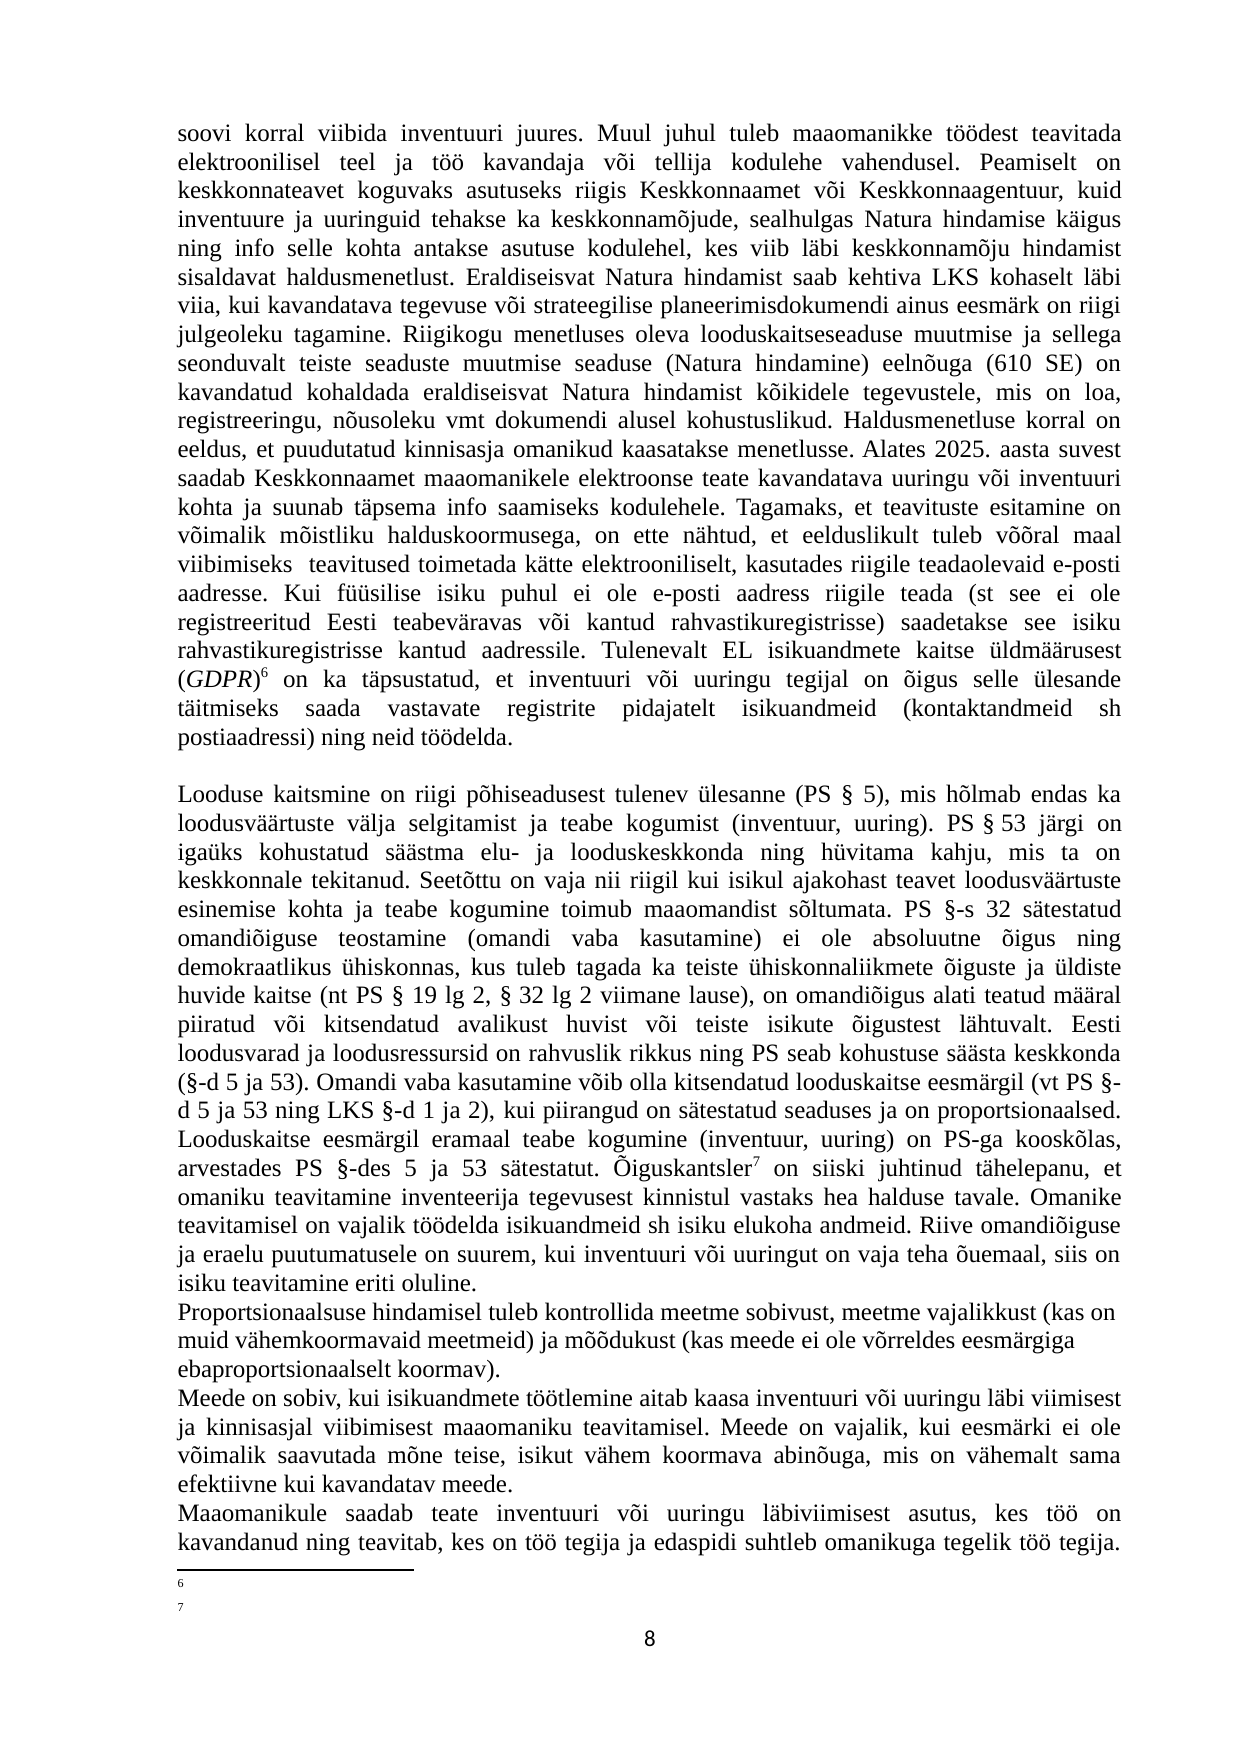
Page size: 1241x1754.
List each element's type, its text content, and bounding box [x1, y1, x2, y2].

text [177, 118, 1122, 751]
text Meede on sobiv, kui isikuandmete töötlemine aitab kaasa inventuuri või uuringu läbi viimisest ja kinnisasjal viibimisest maaomaniku teavitamisel. Meede on vajalik, kui eesmärki ei ole võimalik saavutada mõne teise, isikut vähem koormava abinõuga, mis on vähemalt sama efektiivne kui kavandatav meede. [177, 1383, 1122, 1498]
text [177, 1498, 1122, 1556]
text Proportsionaalsuse hindamisel tuleb kontrollida meetme sobivust, meetme vajalikkust (kas on muid vähemkoormavaid meetmeid) ja mõõdukust (kas meede ei ole võrreldes eesmärgiga ebaproportsionaalselt koormav). [177, 1297, 1122, 1383]
text Looduse kaitsmine on riigi põhiseadusest tulenev ülesanne (PS § 5), mis hõlmab endas ka loodusväärtuste välja selgitamist ja teabe kogumist (inventuur, uuring). PS § 53 järgi on igaüks kohustatud säästma elu- ja looduskeskkonda ning hüvitama kahju, mis ta on keskkonnale tekitanud. Seetõttu on vaja nii riigil kui isikul ajakohast teavet loodusväärtuste esinemise kohta ja teabe kogumine toimub maaomandist sõltumata. PS §-s 32 sätestatud omandiõiguse teostamine (omandi vaba kasutamine) ei ole absoluutne õigus ning demokraatlikus ühiskonnas, kus tuleb tagada ka teiste ühiskonnaliikmete õiguste ja üldiste huvide kaitse (nt PS § 19 lg 2, § 32 lg 2 viimane lause), on omandiõigus alati teatud määral piiratud või kitsendatud avalikust huvist või teiste isikute õigustest lähtuvalt. Eesti loodusvarad ja loodusressursid on rahvuslik rikkus ning PS seab kohustuse säästa keskkonda (§-d 5 ja 53). Omandi vaba kasutamine võib olla kitsendatud looduskaitse eesmärgil (vt PS §-d 5 ja 53 ning LKS §-d 1 ja 2), kui piirangud on sätestatud seaduses ja on proportsionaalsed. Looduskaitse eesmärgil eramaal teabe kogumine (inventuur, uuring) on PS-ga kooskõlas, arvestades PS §-des 5 ja 53 sätestatut. Õiguskantsler on siiski juhtinud tähelepanu, et omaniku teavitamine inventeerija tegevusest kinnistul vastaks hea halduse tavale. Omanike teavitamisel on vajalik töödelda isikuandmeid sh isiku elukoha andmeid. Riive omandiõiguse ja eraelu puutumatusele on suurem, kui inventuuri või uuringut on vaja teha õuemaal, siis on isiku teavitamine eriti oluline. [177, 779, 1122, 1297]
